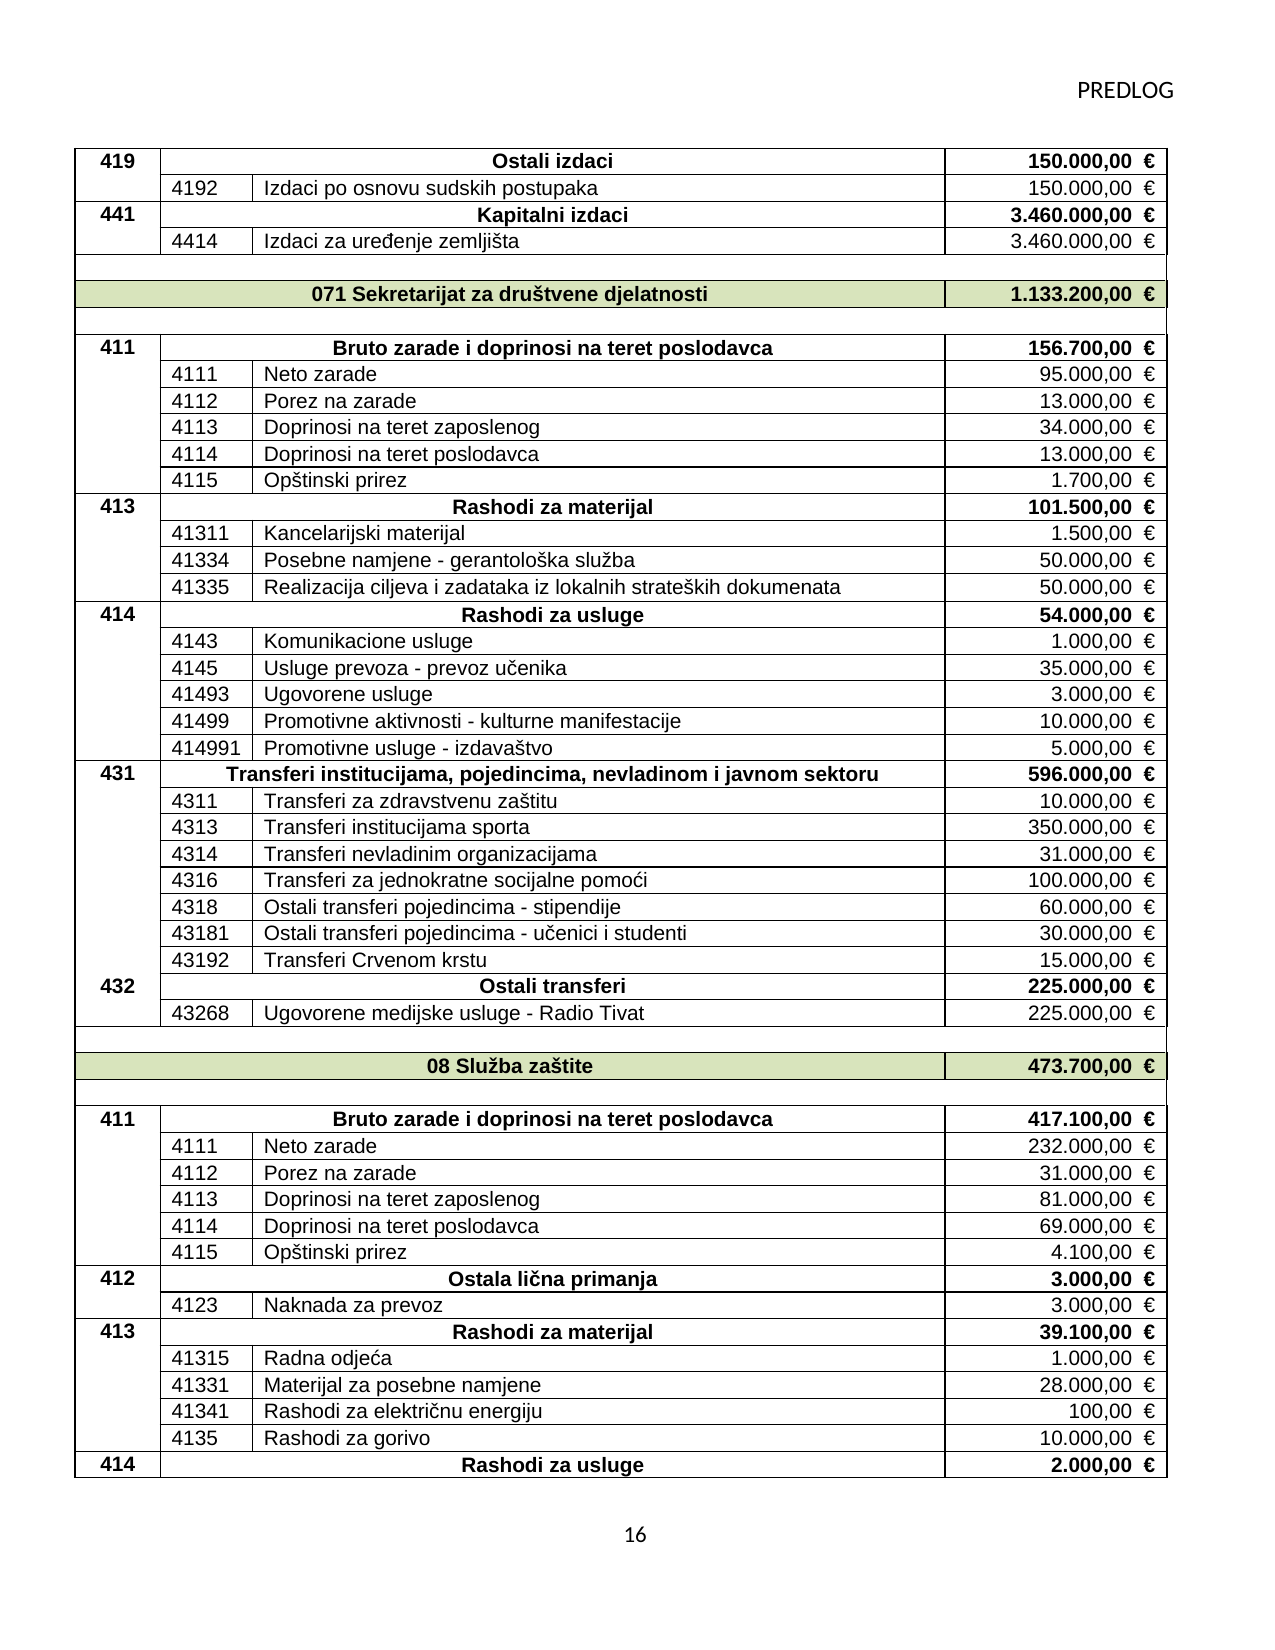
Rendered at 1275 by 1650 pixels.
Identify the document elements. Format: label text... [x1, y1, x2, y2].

table_cell Naknada za prevoz [253, 1293, 944, 1318]
table_cell Bruto zarade i doprinosi na teret poslodavca [161, 1106, 944, 1132]
table_cell 43192 [161, 947, 252, 973]
table_cell 4143 [161, 628, 252, 654]
table_cell 4192 [161, 175, 252, 201]
table_cell Kapitalni izdaci [161, 202, 944, 227]
table_cell 4113 [161, 1186, 252, 1212]
table_cell 414991 [161, 735, 252, 760]
table_cell 60.000,00 € [946, 894, 1166, 919]
table_cell Rashodi za materijal [161, 494, 944, 519]
table_cell 5.000,00 € [946, 735, 1166, 760]
table_cell 43268 [161, 1000, 252, 1026]
table_cell 150.000,00 € [946, 175, 1166, 201]
table_cell 3.460.000,00 € [946, 228, 1166, 254]
table_cell 101.500,00 € [946, 494, 1166, 519]
table_cell 35.000,00 € [946, 655, 1166, 680]
table_cell 419 [76, 149, 160, 201]
table_cell Rashodi za električnu energiju [253, 1399, 944, 1424]
table_cell [76, 1026, 1166, 1052]
table_cell 156.700,00 € [946, 334, 1166, 360]
table_cell 441 [76, 202, 160, 254]
table_cell 473.700,00 € [946, 1052, 1166, 1079]
table_cell 50.000,00 € [946, 574, 1166, 601]
table_cell 4145 [161, 655, 252, 680]
table_cell Transferi Crvenom krstu [253, 947, 944, 973]
table_cell 100.000,00 € [946, 868, 1166, 893]
table_cell 3.000,00 € [946, 681, 1166, 707]
table_cell Ostali transferi [161, 974, 944, 999]
table_cell Transferi institucijama, pojedincima, nevladinom i javnom sektoru [161, 761, 944, 787]
table_cell 225.000,00 € [946, 974, 1166, 999]
table_cell Bruto zarade i doprinosi na teret poslodavca [161, 335, 944, 360]
table_cell Promotivne aktivnosti - kulturne manifestacije [253, 708, 944, 733]
table_cell 4123 [161, 1293, 252, 1318]
table_cell Opštinski prirez [253, 468, 944, 493]
table_cell 414 [76, 602, 160, 760]
table_cell [76, 254, 1166, 280]
table_cell 432 [76, 973, 160, 1026]
table_cell Ostali izdaci [161, 149, 944, 174]
table_cell 4115 [161, 1239, 252, 1265]
table_cell Transferi nevladinim organizacijama [253, 841, 944, 866]
table_cell Ostali transferi pojedincima - stipendije [253, 894, 944, 919]
table_cell 413 [76, 494, 160, 601]
table_cell Realizacija ciljeva i zadataka iz lokalnih strateških dokumenata [253, 574, 944, 601]
table_cell 69.000,00 € [946, 1213, 1166, 1238]
table_cell 1.000,00 € [946, 1346, 1166, 1371]
table_cell 232.000,00 € [946, 1133, 1166, 1158]
table_cell 31.000,00 € [946, 841, 1166, 866]
table_cell 08 Služba zaštite [76, 1053, 944, 1079]
table_cell 30.000,00 € [946, 921, 1166, 946]
table_cell Doprinosi na teret zaposlenog [253, 414, 944, 440]
table_cell 4114 [161, 1213, 252, 1238]
table_cell 10.000,00 € [946, 788, 1166, 813]
table_cell Transferi za jednokratne socijalne pomoći [253, 868, 944, 893]
table_cell Materijal za posebne namjene [253, 1372, 944, 1398]
table_cell 414 [76, 1452, 160, 1477]
table_cell 417.100,00 € [946, 1105, 1166, 1132]
table_cell Doprinosi na teret poslodavca [253, 441, 944, 466]
table_cell 41315 [161, 1346, 252, 1371]
table_cell Doprinosi na teret zaposlenog [253, 1186, 944, 1212]
table_cell Porez na zarade [253, 388, 944, 413]
table_cell 4.100,00 € [946, 1239, 1166, 1265]
table_cell 39.100,00 € [946, 1319, 1166, 1344]
table_cell 4115 [161, 468, 252, 493]
table_cell 1.000,00 € [946, 628, 1166, 654]
table_cell Ostali transferi pojedincima - učenici i studenti [253, 921, 944, 946]
table_cell Neto zarade [253, 1133, 944, 1158]
table_cell [76, 1079, 1166, 1105]
table_cell 10.000,00 € [946, 1425, 1166, 1451]
table_cell Ugovorene medijske usluge - Radio Tivat [253, 1000, 944, 1026]
table_cell 3.000,00 € [946, 1293, 1166, 1318]
table_cell 411 [76, 1106, 160, 1265]
table_cell Usluge prevoza - prevoz učenika [253, 655, 944, 680]
table_cell Rashodi za materijal [161, 1319, 944, 1344]
table_cell 431 [76, 761, 160, 973]
table_cell 41334 [161, 547, 252, 573]
table_cell 15.000,00 € [946, 947, 1166, 973]
table_cell Ostala lična primanja [161, 1266, 944, 1291]
table_cell 41499 [161, 708, 252, 733]
table_cell 4135 [161, 1425, 252, 1451]
table_cell 41341 [161, 1399, 252, 1424]
table_cell Izdaci za uređenje zemljišta [253, 228, 944, 254]
table_cell Radna odjeća [253, 1346, 944, 1371]
table_cell 1.700,00 € [946, 468, 1166, 493]
table_cell Izdaci po osnovu sudskih postupaka [253, 175, 944, 201]
table_cell 3.000,00 € [946, 1266, 1166, 1291]
table_cell 413 [76, 1319, 160, 1451]
table_cell Rashodi za gorivo [253, 1425, 944, 1451]
table_cell 4112 [161, 388, 252, 413]
table_cell Posebne namjene - gerantološka služba [253, 547, 944, 573]
table_cell Rashodi za usluge [161, 1452, 944, 1477]
table_cell 28.000,00 € [946, 1372, 1166, 1398]
table_cell 95.000,00 € [946, 361, 1166, 387]
table_cell 412 [76, 1266, 160, 1318]
table_cell 4414 [161, 228, 252, 254]
table_cell Doprinosi na teret poslodavca [253, 1213, 944, 1238]
table_cell 10.000,00 € [946, 708, 1166, 733]
table_cell 54.000,00 € [946, 602, 1166, 627]
table_cell 13.000,00 € [946, 388, 1166, 413]
table_cell 350.000,00 € [946, 814, 1166, 840]
table_cell 4316 [161, 868, 252, 893]
table_cell 071 Sekretarijat za društvene djelatnosti [76, 281, 944, 307]
table_cell 81.000,00 € [946, 1186, 1166, 1212]
table_cell 41335 [161, 574, 252, 601]
table_cell Promotivne usluge - izdavaštvo [253, 735, 944, 760]
table_cell 3.460.000,00 € [946, 202, 1166, 227]
table_cell Neto zarade [253, 361, 944, 387]
table_cell 225.000,00 € [946, 1000, 1166, 1026]
table_cell Transferi za zdravstvenu zaštitu [253, 788, 944, 813]
table_cell 4311 [161, 788, 252, 813]
table_cell Kancelarijski materijal [253, 521, 944, 546]
table_cell 41493 [161, 681, 252, 707]
table_cell 41311 [161, 521, 252, 546]
table_cell 4313 [161, 814, 252, 840]
table_cell 596.000,00 € [946, 761, 1166, 787]
table_cell Ugovorene usluge [253, 681, 944, 707]
table_cell 411 [76, 335, 160, 493]
table_cell 31.000,00 € [946, 1160, 1166, 1185]
table_cell 4314 [161, 841, 252, 866]
table_cell 13.000,00 € [946, 441, 1166, 466]
table_cell 4318 [161, 894, 252, 919]
table_cell 50.000,00 € [946, 547, 1166, 573]
table_cell Rashodi za usluge [161, 602, 944, 627]
table_cell Komunikacione usluge [253, 628, 944, 654]
table_cell Transferi institucijama sporta [253, 814, 944, 840]
table_cell 150.000,00 € [946, 149, 1166, 174]
table_cell 1.500,00 € [946, 521, 1166, 546]
table_cell 1.133.200,00 € [946, 280, 1166, 307]
table_cell 41331 [161, 1372, 252, 1398]
table_cell 34.000,00 € [946, 414, 1166, 440]
table_cell [76, 307, 1166, 333]
table_cell Opštinski prirez [253, 1239, 944, 1265]
table_cell 4112 [161, 1160, 252, 1185]
table_cell Porez na zarade [253, 1160, 944, 1185]
table_cell 100,00 € [946, 1399, 1166, 1424]
table_cell 4111 [161, 1133, 252, 1158]
table_cell 4114 [161, 441, 252, 466]
table_cell 43181 [161, 921, 252, 946]
table_cell 2.000,00 € [946, 1452, 1166, 1477]
table_cell 4111 [161, 361, 252, 387]
table_cell 4113 [161, 414, 252, 440]
